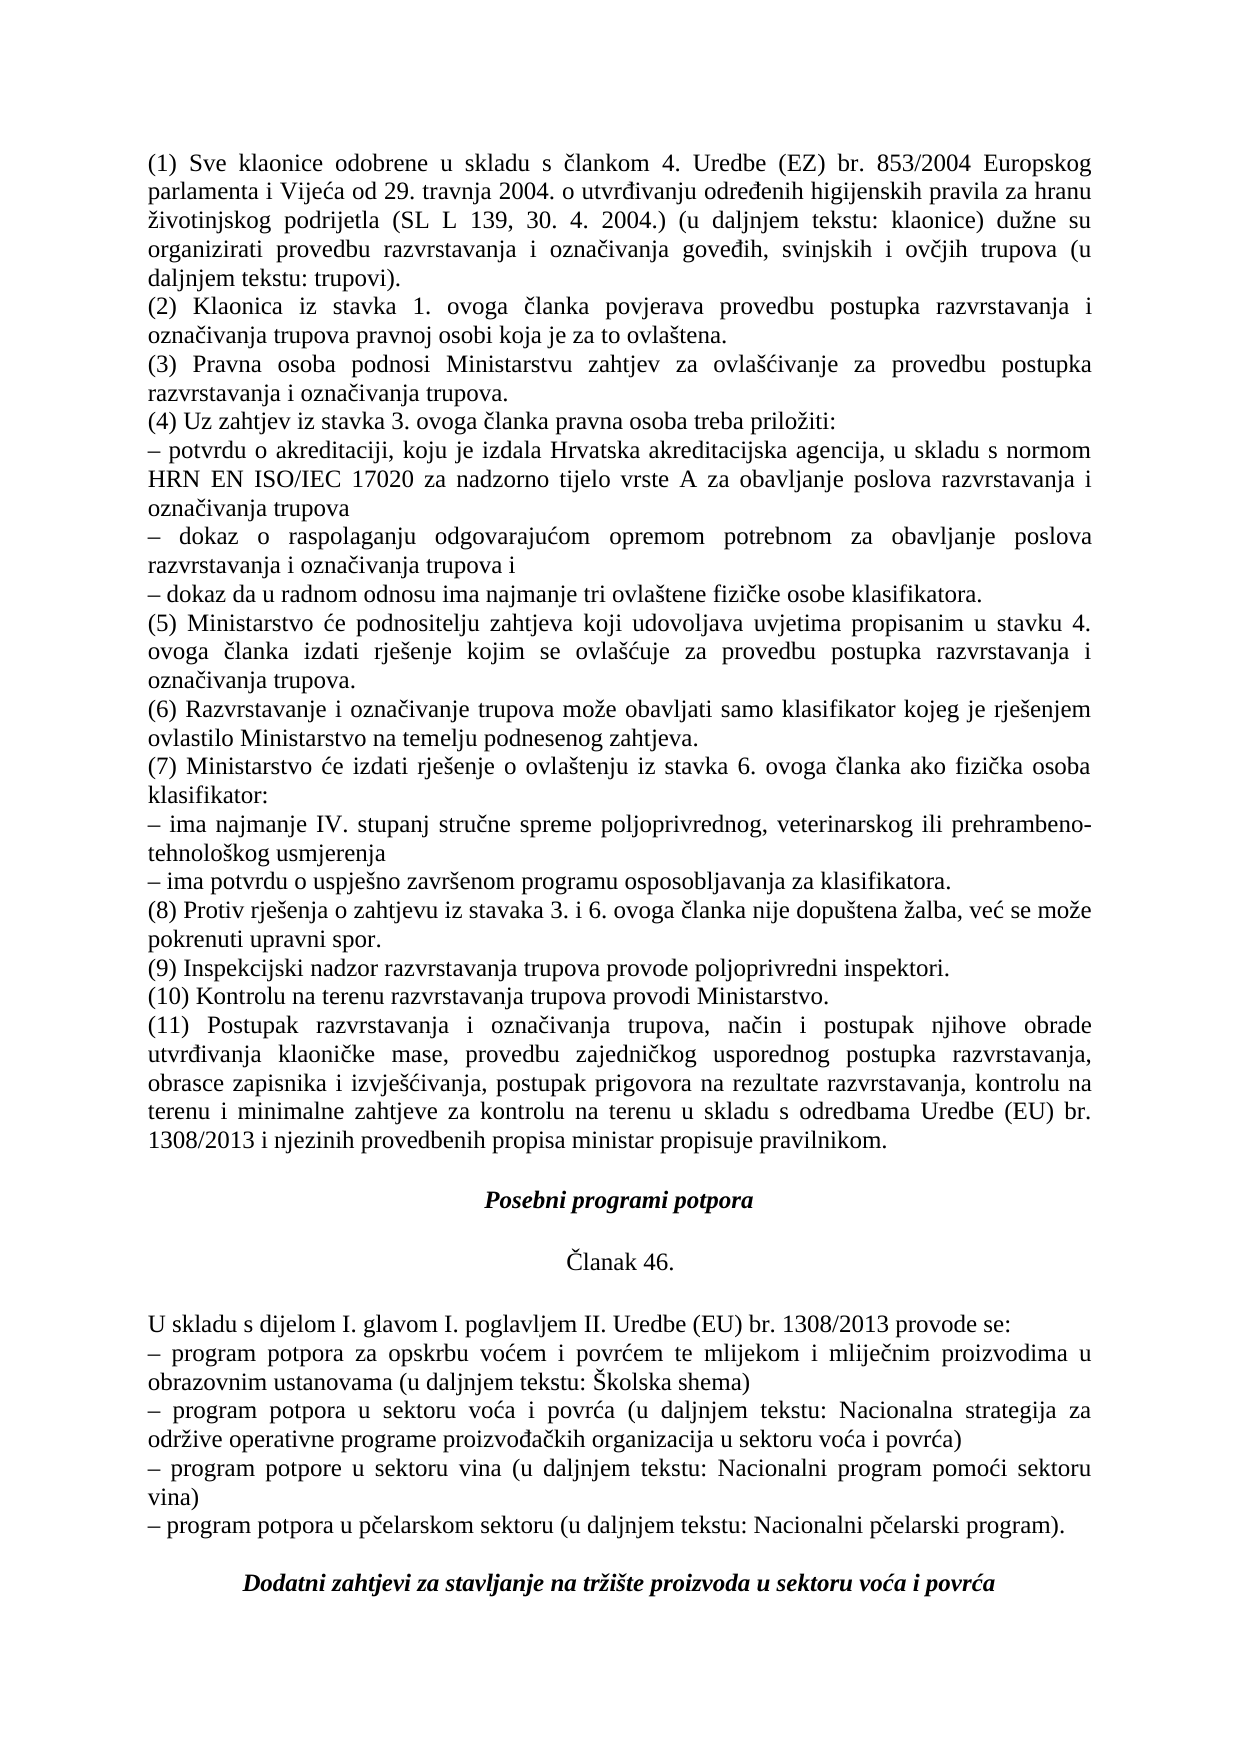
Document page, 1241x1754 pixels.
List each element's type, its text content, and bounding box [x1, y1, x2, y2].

text (4) Uz zahtjev iz stavka 3. ovoga članka pravna osoba treba priložiti: [148, 406, 1093, 435]
text – program potpora u pčelarskom sektoru (u daljnjem tekstu: Nacionalni pčelarski program). [148, 1510, 1093, 1539]
text (10) Kontrolu na terenu razvrstavanja trupova provodi Ministarstvo. [148, 981, 1093, 1010]
text – program potpora za opskrbu voćem i povrćem te mlijekom i mliječnim proizvodima u obrazovnim ustanovama (u daljnjem tekstu: Školska shema) [148, 1338, 1093, 1395]
text (11) Postupak razvrstavanja i označivanja trupova, način i postupak njihove obrade utvrđivanja klaoničke mase, provedbu zajedničkog usporednog postupka razvrstavanja, obrasce zapisnika i izvješćivanja, postupak prigovora na rezultate razvrstavanja, kontrolu na terenu i minimalne zahtjeve za kontrolu na terenu u skladu s odredbama Uredbe (EU) br. 1308/2013 i njezinih provedbenih propisa ministar propisuje pravilnikom. [148, 1010, 1093, 1154]
text – program potpore u sektoru vina (u daljnjem tekstu: Nacionalni program pomoći sektoru vina) [148, 1453, 1093, 1510]
text (7) Ministarstvo će izdati rješenje o ovlaštenju iz stavka 6. ovoga članka ako fizička osoba klasifikator: [148, 751, 1093, 809]
text U skladu s dijelom I. glavom I. poglavljem II. Uredbe (EU) br. 1308/2013 provode se: [148, 1309, 1093, 1338]
text (9) Inspekcijski nadzor razvrstavanja trupova provode poljoprivredni inspektori. [148, 953, 1093, 981]
text Članak 46. [148, 1247, 1093, 1276]
text – program potpora u sektoru voća i povrća (u daljnjem tekstu: Nacionalna strategija za održive operativne programe proizvođačkih organizacija u sektoru voća i povrća) [148, 1395, 1093, 1453]
text – dokaz o raspolaganju odgovarajućom opremom potrebnom za obavljanje poslova razvrstavanja i označivanja trupova i [148, 521, 1093, 579]
text – dokaz da u radnom odnosu ima najmanje tri ovlaštene fizičke osobe klasifikatora. [148, 579, 1093, 608]
text Posebni programi potpora [148, 1185, 1093, 1214]
text – ima najmanje IV. stupanj stručne spreme poljoprivrednog, veterinarskog ili prehrambeno-tehnološkog usmjerenja [148, 809, 1093, 866]
text Dodatni zahtjevi za stavljanje na tržište proizvoda u sektoru voća i povrća [148, 1568, 1093, 1597]
text – potvrdu o akreditaciji, koju je izdala Hrvatska akreditacijska agencija, u skladu s normom HRN EN ISO/IEC 17020 za nadzorno tijelo vrste A za obavljanje poslova razvrstavanja i označivanja trupova [148, 435, 1093, 521]
text (8) Protiv rješenja o zahtjevu iz stavaka 3. i 6. ovoga članka nije dopuštena žalba, već se može pokrenuti upravni spor. [148, 895, 1093, 953]
text (6) Razvrstavanje i označivanje trupova može obavljati samo klasifikator kojeg je rješenjem ovlastilo Ministarstvo na temelju podnesenog zahtjeva. [148, 694, 1093, 751]
text (2) Klaonica iz stavka 1. ovoga članka povjerava provedbu postupka razvrstavanja i označivanja trupova pravnoj osobi koja je za to ovlaštena. [148, 291, 1093, 349]
text (1) Sve klaonice odobrene u skladu s člankom 4. Uredbe (EZ) br. 853/2004 Europskog parlamenta i Vijeća od 29. travnja 2004. o utvrđivanju određenih higijenskih pravila za hranu životinjskog podrijetla (SL L 139, 30. 4. 2004.) (u daljnjem tekstu: klaonice) dužne su organizirati provedbu razvrstavanja i označivanja goveđih, svinjskih i ovčjih trupova (u daljnjem tekstu: trupovi). [148, 148, 1093, 291]
text (3) Pravna osoba podnosi Ministarstvu zahtjev za ovlašćivanje za provedbu postupka razvrstavanja i označivanja trupova. [148, 349, 1093, 406]
text (5) Ministarstvo će podnositelju zahtjeva koji udovoljava uvjetima propisanim u stavku 4. ovoga članka izdati rješenje kojim se ovlašćuje za provedbu postupka razvrstavanja i označivanja trupova. [148, 608, 1093, 694]
text – ima potvrdu o uspješno završenom programu osposobljavanja za klasifikatora. [148, 866, 1093, 895]
